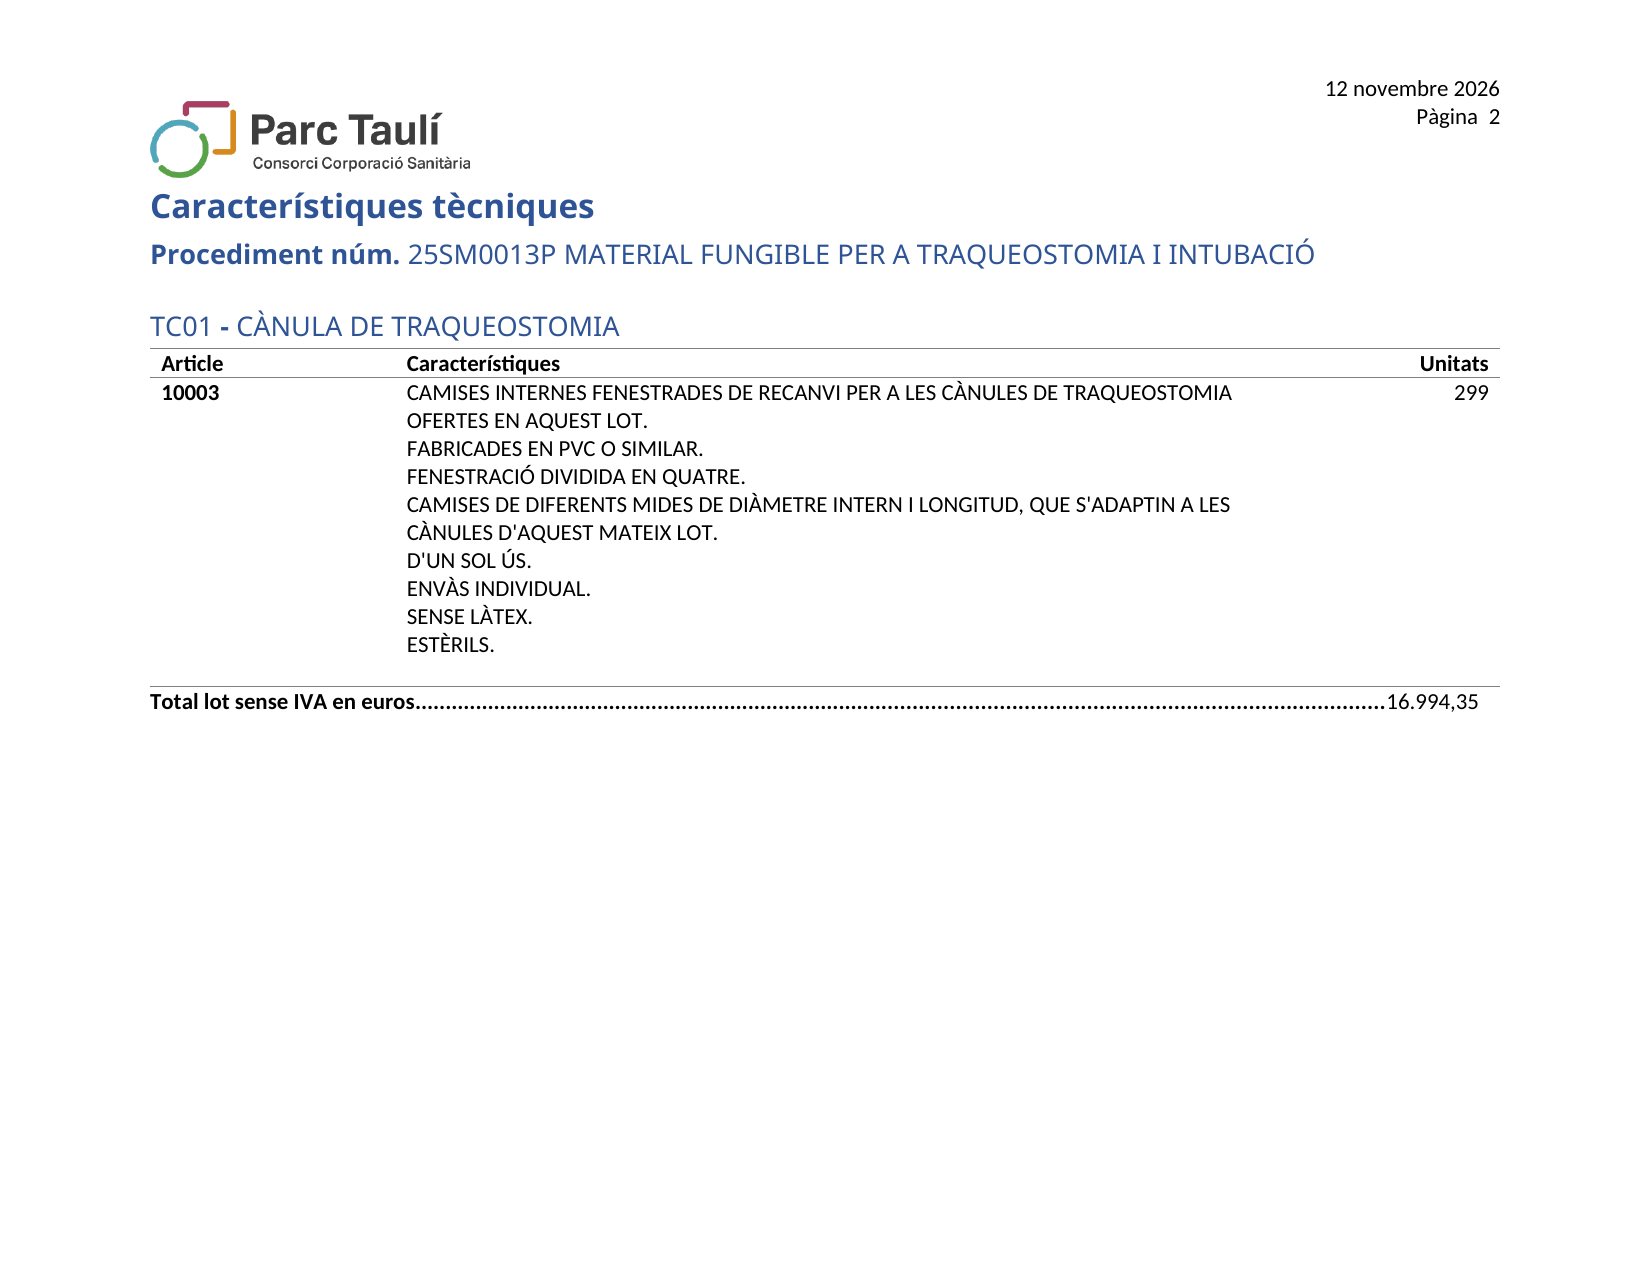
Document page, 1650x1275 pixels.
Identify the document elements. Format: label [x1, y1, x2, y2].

picture [150, 101, 470, 178]
